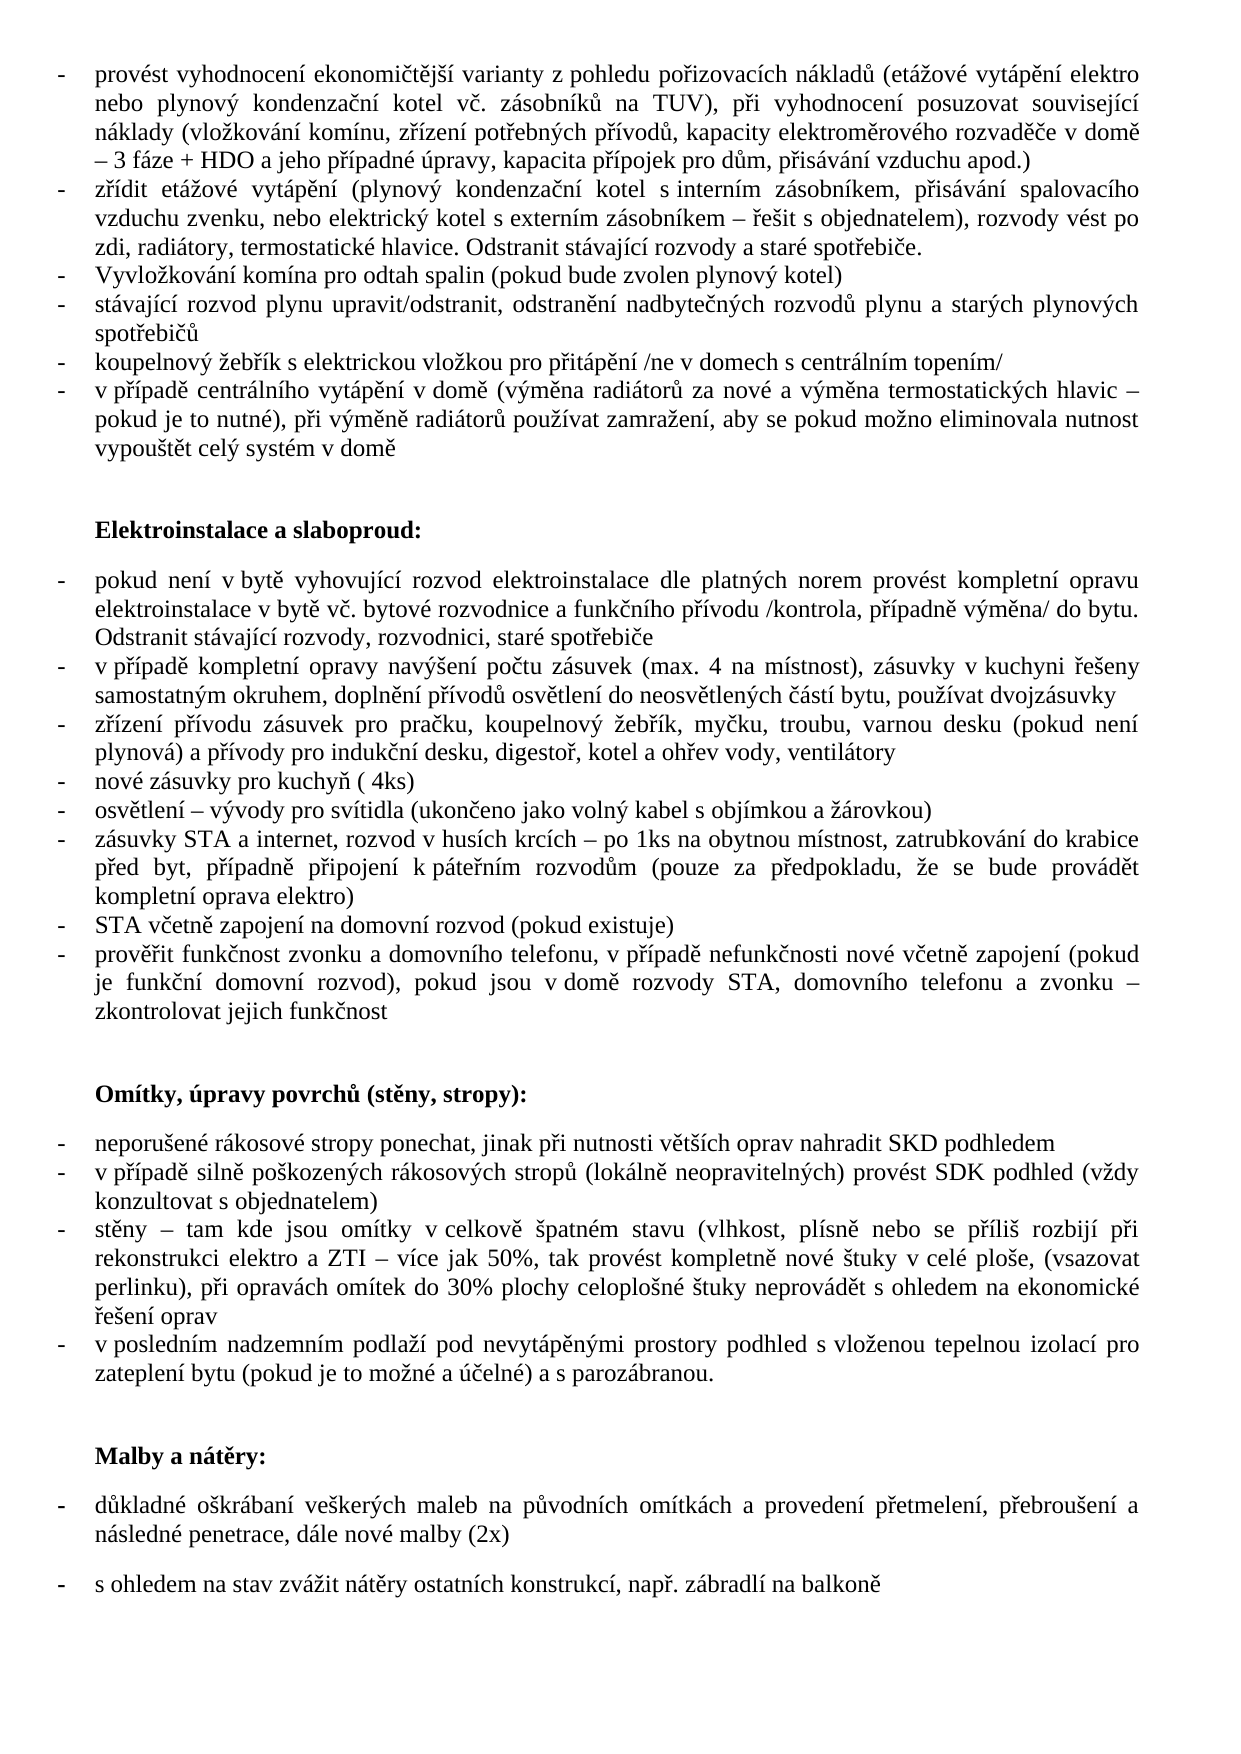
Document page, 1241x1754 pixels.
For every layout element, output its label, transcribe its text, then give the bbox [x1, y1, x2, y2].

list v případě centrálního vytápění v domě (výměna radiátorů za nové a výměna termostatických hlavic – pokud je to nutné), při výměně radiátorů používat zamražení, aby se pokud možno eliminovala nutnost vypouštět celý systém v domě [57, 375, 1140, 462]
list osvětlení – vývody pro svítidla (ukončeno jako volný kabel s objímkou a žárovkou) [57, 795, 1140, 824]
list zřídit etážové vytápění (plynový kondenzační kotel s interním zásobníkem, přisávání spalovacího vzduchu zvenku, nebo elektrický kotel s externím zásobníkem – řešit s objednatelem), rozvody vést po zdi, radiátory, termostatické hlavice. Odstranit stávající rozvody a staré spotřebiče. [57, 174, 1140, 260]
list v případě silně poškozených rákosových stropů (lokálně neopravitelných) provést SDK podhled (vždy konzultovat s objednatelem) [57, 1157, 1140, 1214]
text Omítky, úpravy povrchů (stěny, stropy): [94, 1079, 1140, 1107]
text Malby a nátěry: [94, 1441, 1140, 1469]
list prověřit funkčnost zvonku a domovního telefonu, v případě nefunkčnosti nové včetně zapojení (pokud je funkční domovní rozvod), pokud jsou v domě rozvody STA, domovního telefonu a zvonku – zkontrolovat jejich funkčnost [57, 939, 1140, 1025]
list provést vyhodnocení ekonomičtější varianty z pohledu pořizovacích nákladů (etážové vytápění elektro nebo plynový kondenzační kotel vč. zásobníků na TUV), při vyhodnocení posuzovat související náklady (vložkování komínu, zřízení potřebných přívodů, kapacity elektroměrového rozvaděče v domě – 3 fáze + HDO a jeho případné úpravy, kapacita přípojek pro dům, přisávání vzduchu apod.) [57, 59, 1140, 174]
list v případě kompletní opravy navýšení počtu zásuvek (max. 4 na místnost), zásuvky v kuchyni řešeny samostatným okruhem, doplnění přívodů osvětlení do neosvětlených částí bytu, používat dvojzásuvky [57, 651, 1140, 709]
list koupelnový žebřík s elektrickou vložkou pro přitápění /ne v domech s centrálním topením/ [57, 347, 1140, 375]
list stávající rozvod plynu upravit/odstranit, odstranění nadbytečných rozvodů plynu a starých plynových spotřebičů [57, 289, 1140, 347]
list zásuvky STA a internet, rozvod v husích krcích – po 1ks na obytnou místnost, zatrubkování do krabice před byt, případně připojení k páteřním rozvodům (pouze za předpokladu, že se bude provádět kompletní oprava elektro) [57, 824, 1140, 910]
list pokud není v bytě vyhovující rozvod elektroinstalace dle platných norem provést kompletní opravu elektroinstalace v bytě vč. bytové rozvodnice a funkčního přívodu /kontrola, případně výměna/ do bytu. Odstranit stávající rozvody, rozvodnici, staré spotřebiče [57, 565, 1140, 651]
list Vyvložkování komína pro odtah spalin (pokud bude zvolen plynový kotel) [57, 260, 1140, 289]
list neporušené rákosové stropy ponechat, jinak při nutnosti větších oprav nahradit SKD podhledem [57, 1128, 1140, 1157]
list s ohledem na stav zvážit nátěry ostatních konstrukcí, např. zábradlí na balkoně [57, 1569, 1140, 1597]
list důkladné oškrábaní veškerých maleb na původních omítkách a provedení přetmelení, přebroušení a následné penetrace, dále nové malby (2x) [57, 1490, 1140, 1548]
list STA včetně zapojení na domovní rozvod (pokud existuje) [57, 910, 1140, 939]
text Elektroinstalace a slaboproud: [94, 515, 1140, 544]
list v posledním nadzemním podlaží pod nevytápěnými prostory podhled s vloženou tepelnou izolací pro zateplení bytu (pokud je to možné a účelné) a s parozábranou. [57, 1329, 1140, 1387]
list stěny – tam kde jsou omítky v celkově špatném stavu (vlhkost, plísně nebo se příliš rozbijí při rekonstrukci elektro a ZTI – více jak 50%, tak provést kompletně nové štuky v celé ploše, (vsazovat perlinku), při opravách omítek do 30% plochy celoplošné štuky neprovádět s ohledem na ekonomické řešení oprav [57, 1214, 1140, 1329]
list nové zásuvky pro kuchyň ( 4ks) [57, 766, 1140, 795]
list zřízení přívodu zásuvek pro pračku, koupelnový žebřík, myčku, troubu, varnou desku (pokud není plynová) a přívody pro indukční desku, digestoř, kotel a ohřev vody, ventilátory [57, 709, 1140, 766]
